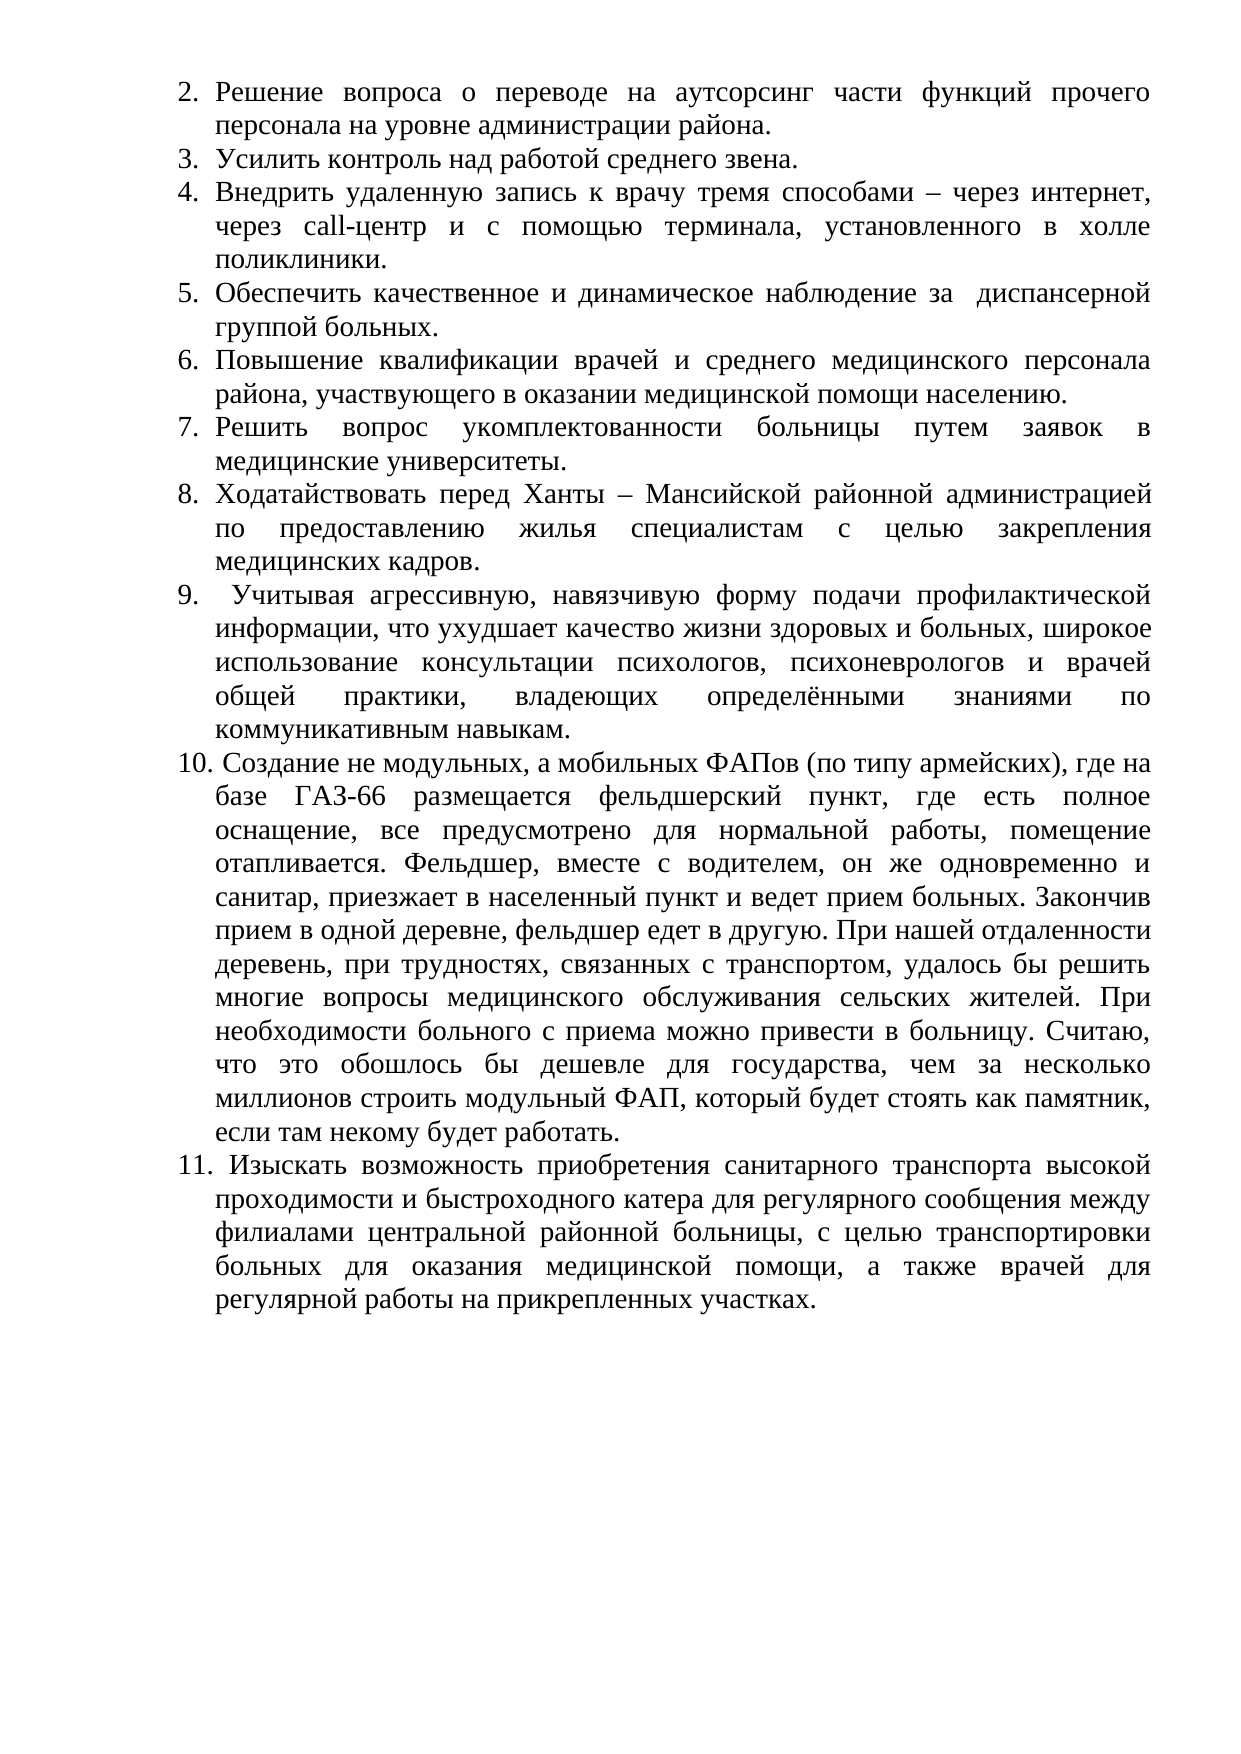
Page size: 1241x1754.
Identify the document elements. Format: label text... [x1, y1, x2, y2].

list Изыскать возможность приобретения санитарного транспорта высокой проходимости и быстроходного катера для регулярного сообщения между филиалами центральной районной больницы, с целью транспортировки больных для оказания медицинской помощи, а также врачей для регулярной работы на прикрепленных участках. [177, 1147, 1152, 1315]
list Создание не модульных, а мобильных ФАПов (по типу армейских), где на базе ГАЗ-66 размещается фельдшерский пункт, где есть полное оснащение, все предусмотрено для нормальной работы, помещение отапливается. Фельдшер, вместе с водителем, он же одновременно и санитар, приезжает в населенный пункт и ведет прием больных. Закончив прием в одной деревне, фельдшер едет в другую. При нашей отдаленности деревень, при трудностях, связанных с транспортом, удалось бы решить многие вопросы медицинского обслуживания сельских жителей. При необходимости больного с приема можно привести в больницу. Считаю, что это обошлось бы дешевле для государства, чем за несколько миллионов строить модульный ФАП, который будет стоять как памятник, если там некому будет работать. [177, 745, 1152, 1147]
list Усилить контроль над работой среднего звена. [177, 141, 1152, 174]
list Ходатайствовать перед Ханты – Мансийской районной администрацией по предоставлению жилья специалистам с целью закрепления медицинских кадров. [177, 476, 1152, 577]
list Внедрить удаленную запись к врачу тремя способами – через интернет, через call-центр и с помощью терминала, установленного в холле поликлиники. [177, 174, 1152, 275]
list Решить вопрос укомплектованности больницы путем заявок в медицинские университеты. [177, 409, 1152, 476]
list Решение вопроса о переводе на аутсорсинг части функций прочего персонала на уровне администрации района. [177, 74, 1152, 141]
list Учитывая агрессивную, навязчивую форму подачи профилактической информации, что ухудшает качество жизни здоровых и больных, широкое использование консультации психологов, психоневрологов и врачей общей практики, владеющих определёнными знаниями по коммуникативным навыкам. [177, 577, 1152, 745]
list Повышение квалификации врачей и среднего медицинского персонала района, участвующего в оказании медицинской помощи населению. [177, 342, 1152, 409]
list Обеспечить качественное и динамическое наблюдение за диспансерной группой больных. [177, 275, 1152, 342]
